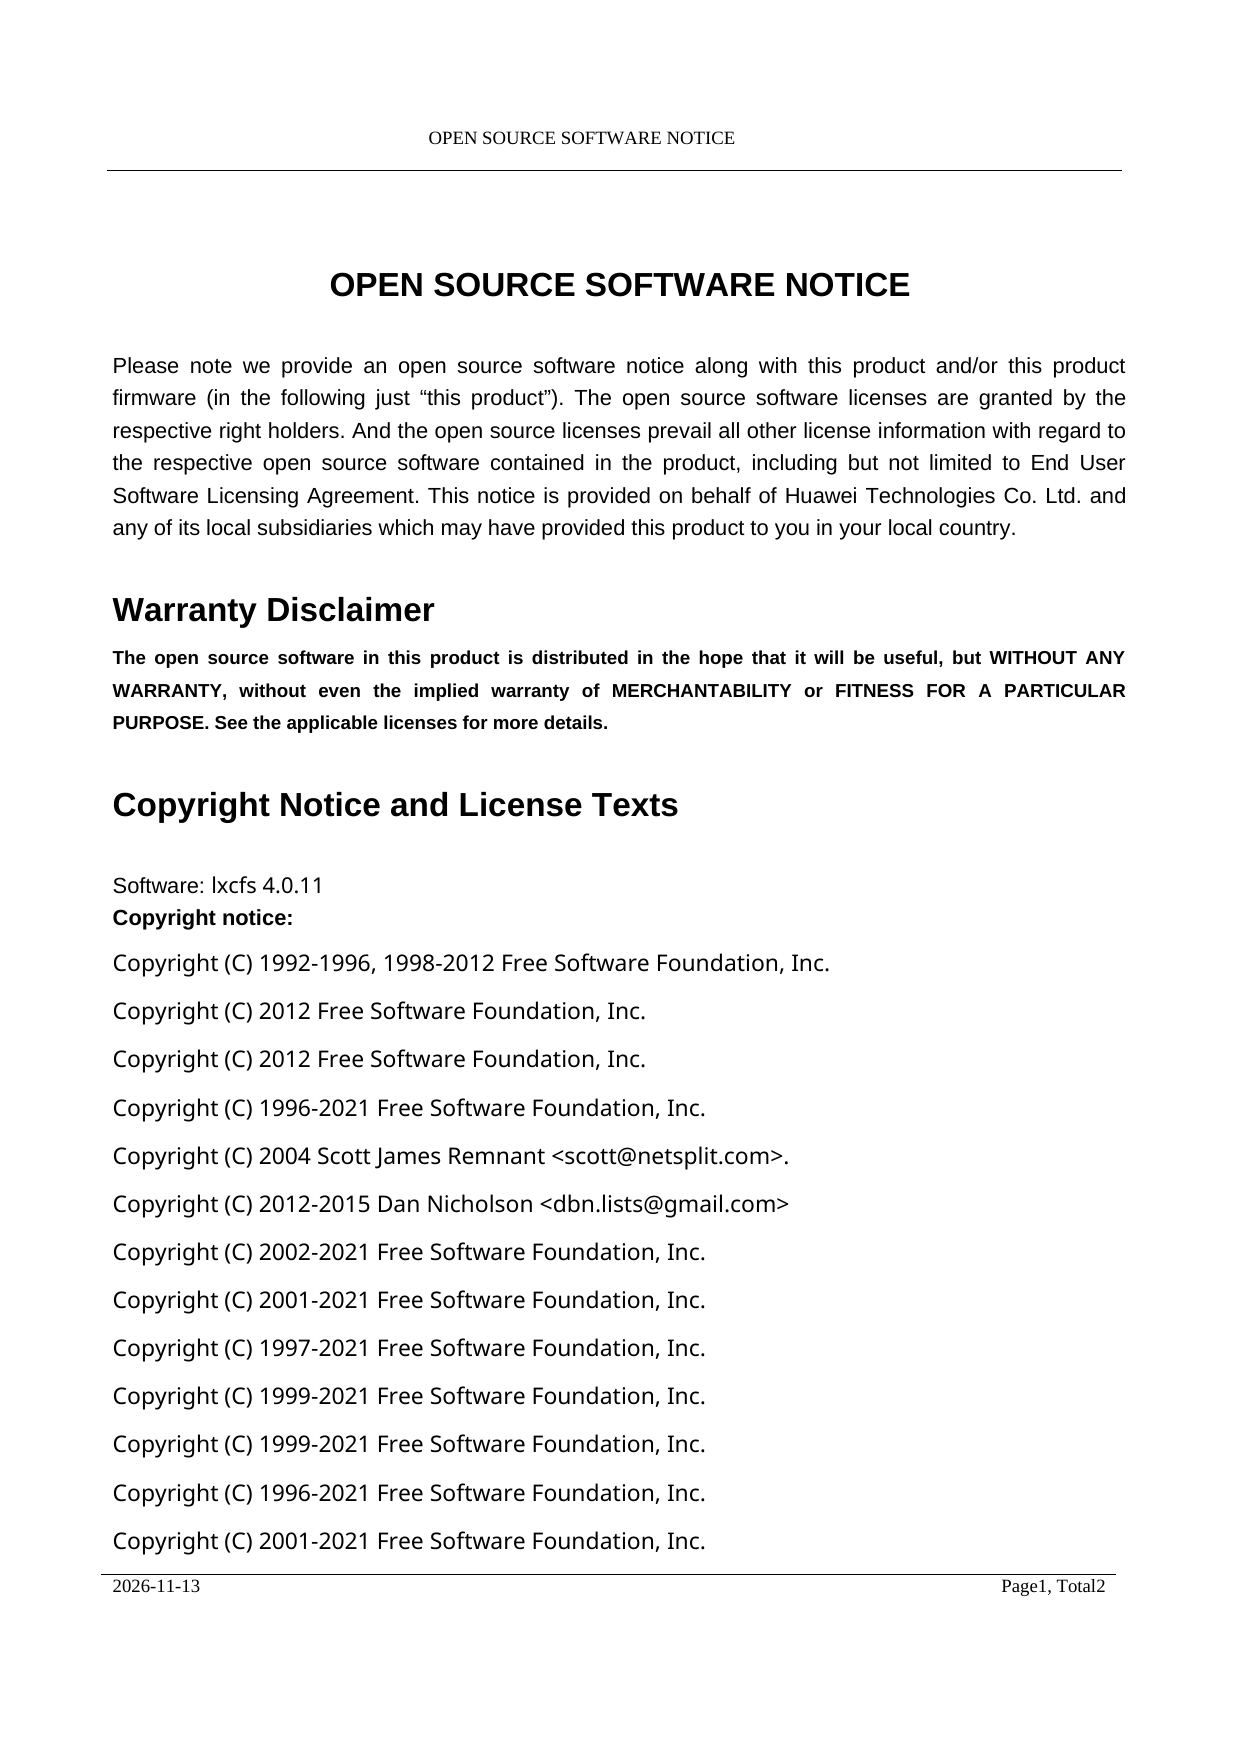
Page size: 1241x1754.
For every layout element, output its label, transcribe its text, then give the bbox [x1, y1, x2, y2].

text Copyright (C) 2012 Free Software Foundation, Inc. [112, 995, 1128, 1027]
text Copyright (C) 2004 Scott James Remnant <scott@netsplit.com>. [112, 1139, 1128, 1172]
text Copyright (C) 1992-1996, 1998-2012 Free Software Foundation, Inc. [112, 947, 1128, 979]
text Copyright (C) 2002-2021 Free Software Foundation, Inc. [112, 1235, 1128, 1268]
text OPEN SOURCE SOFTWARE NOTICE [112, 251, 1128, 316]
text Copyright (C) 1999-2021 Free Software Foundation, Inc. [112, 1428, 1128, 1460]
text Copyright (C) 1996-2021 Free Software Foundation, Inc. [112, 1476, 1128, 1508]
text Copyright (C) 2001-2021 Free Software Foundation, Inc. [112, 1283, 1128, 1316]
text Please note we provide an open source software notice along with this product and/or this product firmware (in the following just “this product”). The open source software licenses are granted by the respective right holders. And the open source licenses prevail all other license information with regard to the respective open source software contained in the product, including but not limited to End User Software Licensing Agreement. This notice is provided on behalf of Huawei Technologies Co. Ltd. and any of its local subsidiaries which may have provided this product to you in your local country. [112, 349, 1128, 544]
text Software: lxcfs 4.0.11 [112, 869, 1128, 901]
text Warranty Disclaimer [112, 576, 1128, 641]
text Copyright (C) 1997-2021 Free Software Foundation, Inc. [112, 1332, 1128, 1364]
text The open source software in this product is distributed in the hope that it will be useful, but WITHOUT ANY WARRANTY, without even the implied warranty of MERCHANTABILITY or FITNESS FOR A PARTICULAR PURPOSE. See the applicable licenses for more details. [112, 641, 1128, 739]
text Copyright notice: [112, 901, 1128, 934]
text Copyright (C) 1996-2021 Free Software Foundation, Inc. [112, 1091, 1128, 1123]
text Copyright (C) 2012 Free Software Foundation, Inc. [112, 1043, 1128, 1075]
text Copyright (C) 2012-2015 Dan Nicholson <dbn.lists@gmail.com> [112, 1187, 1128, 1220]
text Copyright (C) 1999-2021 Free Software Foundation, Inc. [112, 1380, 1128, 1412]
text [112, 1524, 1128, 1557]
text Copyright Notice and License Texts [112, 771, 1128, 836]
